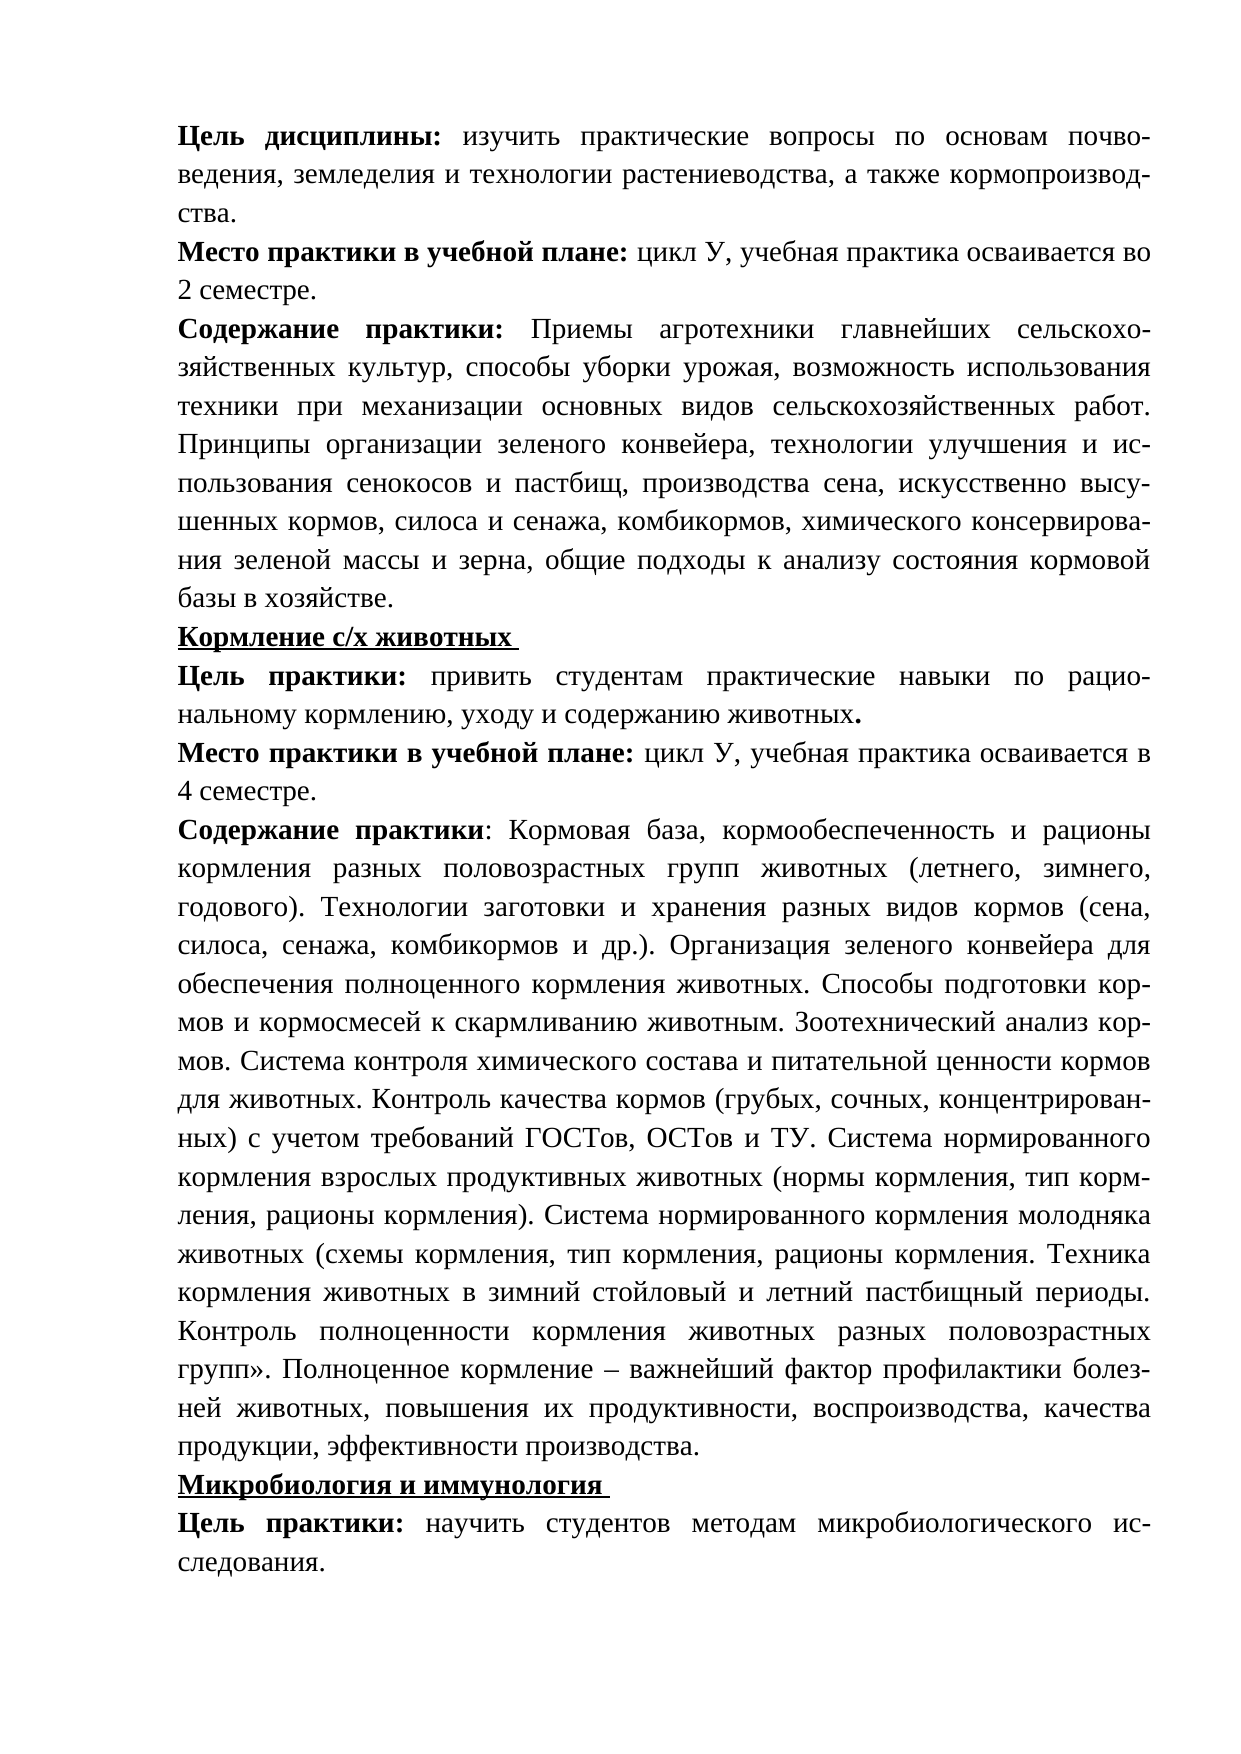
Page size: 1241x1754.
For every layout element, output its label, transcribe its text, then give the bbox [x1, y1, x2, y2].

text Цель практики: научить студентов методам микробиологического ис-следования. [177, 1506, 1152, 1578]
text Микробиология и иммунология [177, 1467, 1152, 1501]
text Место практики в учебной плане: цикл У, учебная практика осваивается во 2 семестре. [177, 234, 1152, 306]
text Содержание практики: Кормовая база, кормообеспеченность и рационы кормления разных половозрастных групп животных (летнего, зимнего, годового). Технологии заготовки и хранения разных видов кормов (сена, силоса, сенажа, комбикормов и др.). Организация зеленого конвейера для обеспечения полноценного кормления животных. Способы подготовки кор-мов и кормосмесей к скармливанию животным. Зоотехнический анализ кор-мов. Система контроля химического состава и питательной ценности кормов для животных. Контроль качества кормов (грубых, сочных, концентрирован-ных) с учетом требований ГОСТов, ОСТов и ТУ. Система нормированного кормления взрослых продуктивных животных (нормы кормления, тип корм-ления, рационы кормления). Система нормированного кормления молодняка животных (схемы кормления, тип кормления, рационы кормления. Техника кормления животных в зимний стойловый и летний пастбищный периоды. Контроль полноценности кормления животных разных половозрастных групп». Полноценное кормление – важнейший фактор профилактики болез-ней животных, повышения их продуктивности, воспроизводства, качества продукции, эффективности производства. [177, 812, 1152, 1462]
text Кормление с/х животных [177, 619, 1152, 653]
text Цель дисциплины: изучить практические вопросы по основам почво-ведения, земледелия и технологии растениеводства, а также кормопроизвод-ства. [177, 118, 1152, 229]
text Цель практики: привить студентам практические навыки по рацио-нальному кормлению, уходу и содержанию животных. [177, 658, 1152, 730]
text Место практики в учебной плане: цикл У, учебная практика осваивается в 4 семестре. [177, 735, 1152, 807]
text Содержание практики: Приемы агротехники главнейших сельскохо-зяйственных культур, способы уборки урожая, возможность использования техники при механизации основных видов сельскохозяйственных работ. Принципы организации зеленого конвейера, технологии улучшения и ис-пользования сенокосов и пастбищ, производства сена, искусственно высу-шенных кормов, силоса и сенажа, комбикормов, химического консервирова-ния зеленой массы и зерна, общие подходы к анализу состояния кормовой базы в хозяйстве. [177, 311, 1152, 614]
